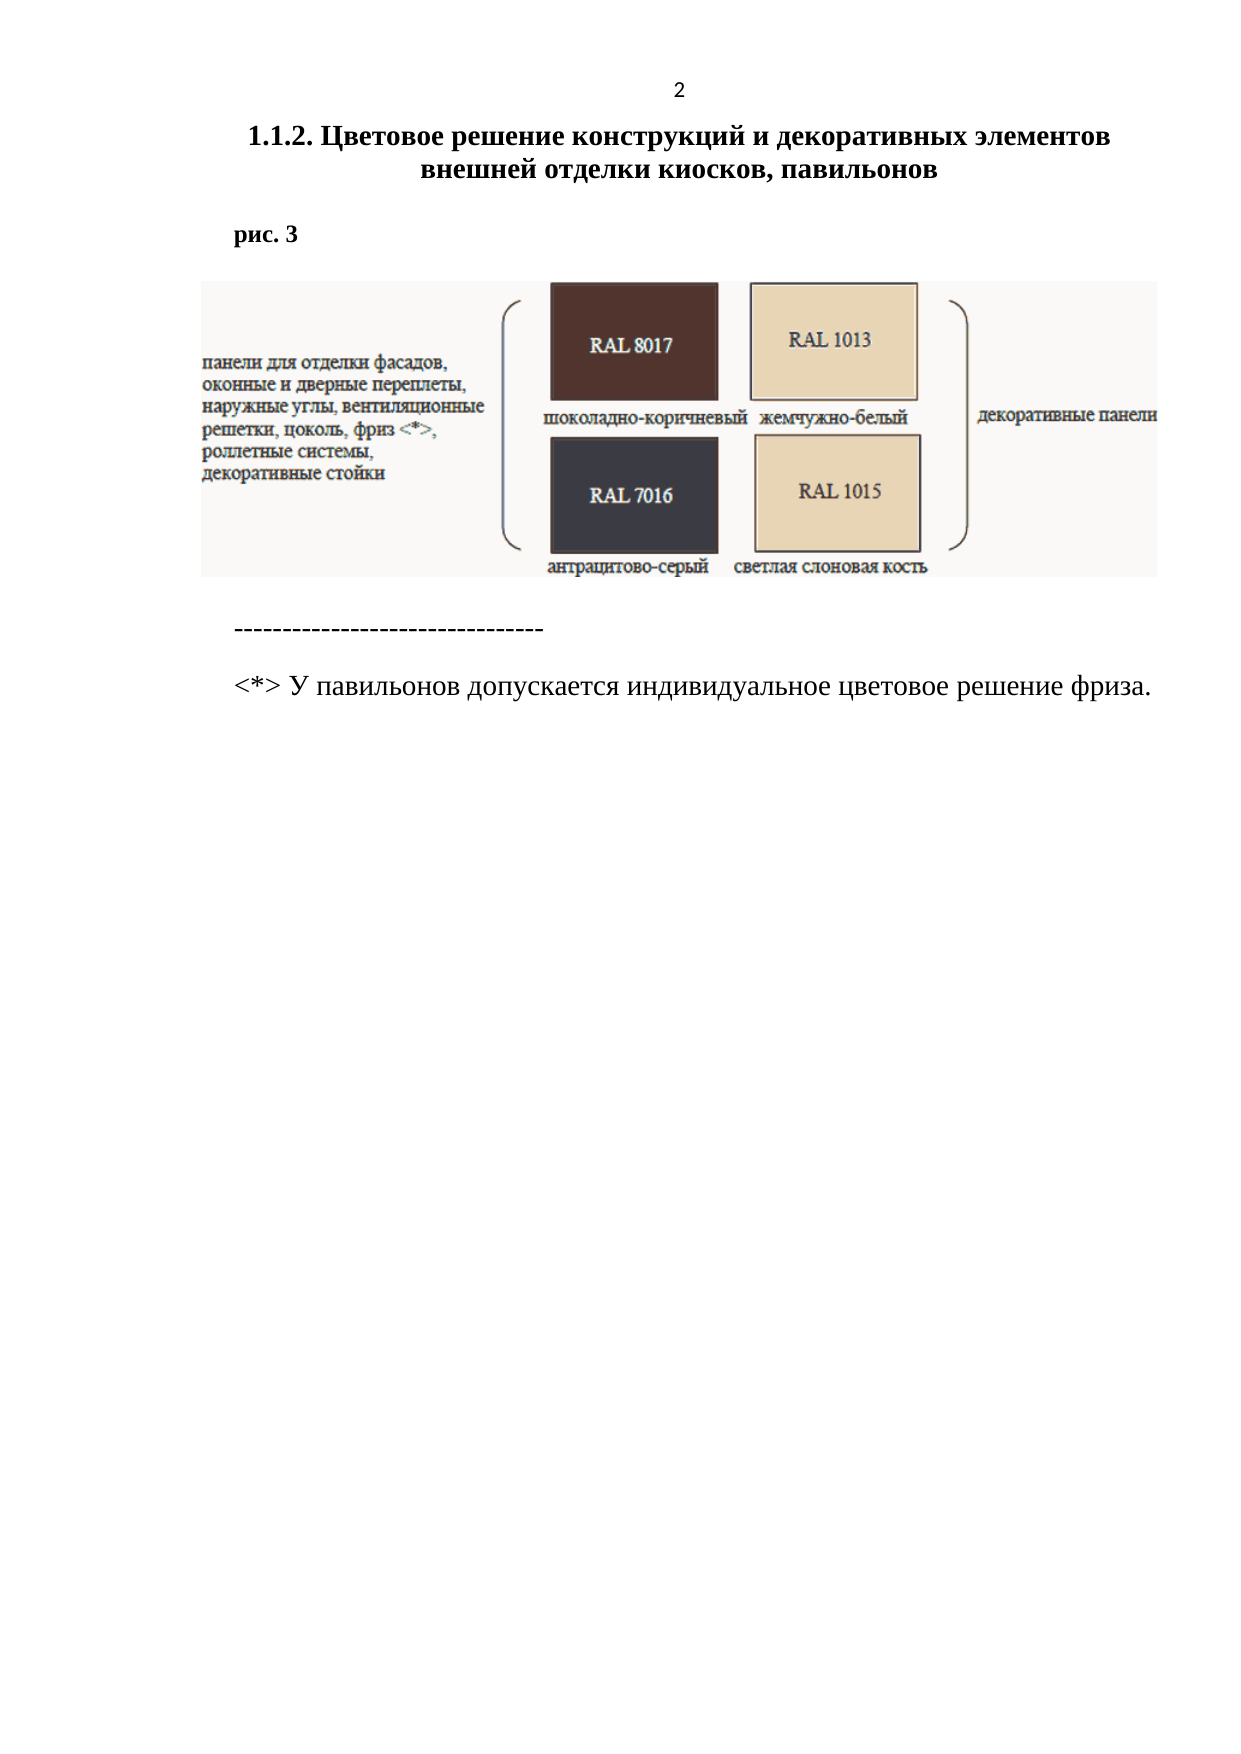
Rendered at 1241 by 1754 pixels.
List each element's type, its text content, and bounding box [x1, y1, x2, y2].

text <*> У павильонов допускается индивидуальное цветовое решение фриза. [177, 668, 1181, 702]
picture [201, 281, 1158, 577]
text рис. 3 [177, 219, 1181, 247]
title 1.1.2. Цветовое решение конструкций и декоративных элементов [177, 118, 1181, 152]
title внешней отделки киосков, павильонов [177, 152, 1181, 185]
text -------------------------------- [177, 610, 1181, 643]
